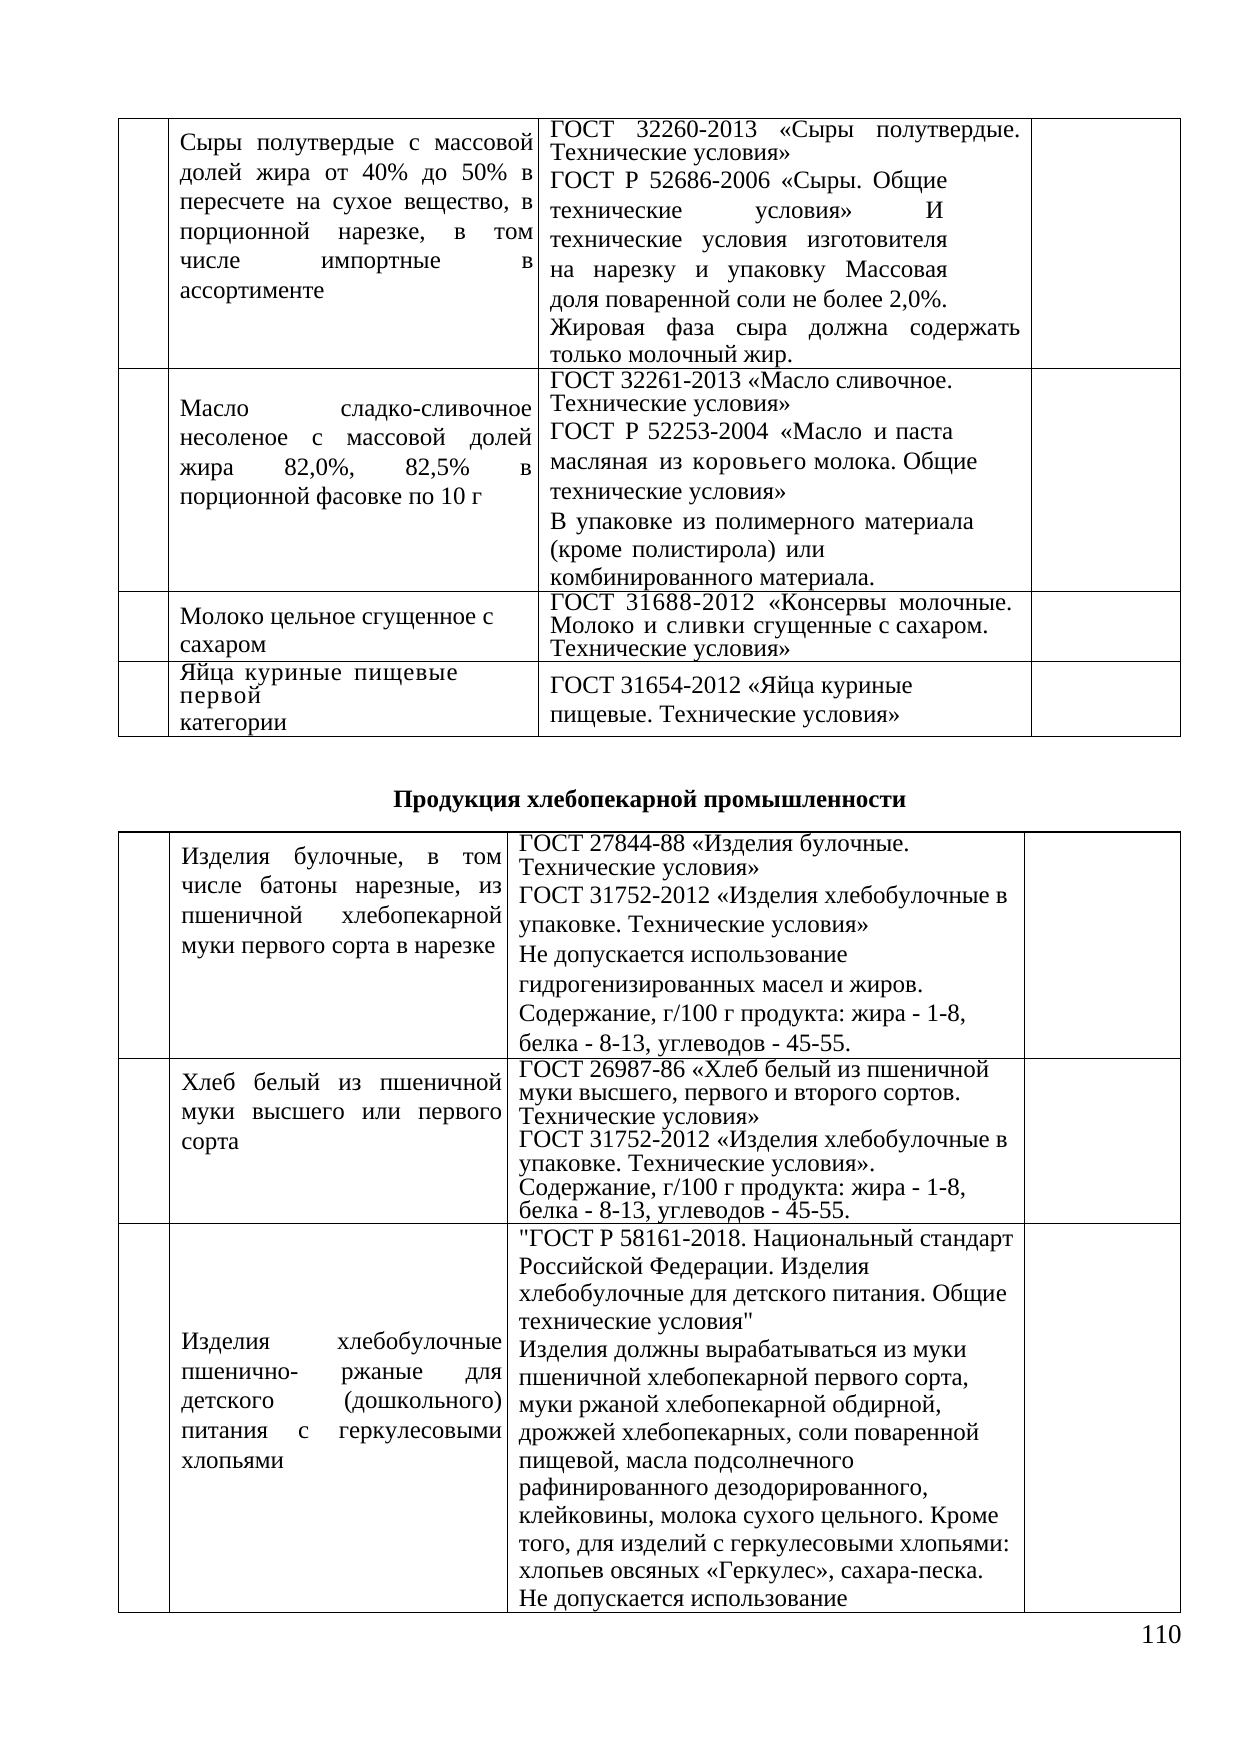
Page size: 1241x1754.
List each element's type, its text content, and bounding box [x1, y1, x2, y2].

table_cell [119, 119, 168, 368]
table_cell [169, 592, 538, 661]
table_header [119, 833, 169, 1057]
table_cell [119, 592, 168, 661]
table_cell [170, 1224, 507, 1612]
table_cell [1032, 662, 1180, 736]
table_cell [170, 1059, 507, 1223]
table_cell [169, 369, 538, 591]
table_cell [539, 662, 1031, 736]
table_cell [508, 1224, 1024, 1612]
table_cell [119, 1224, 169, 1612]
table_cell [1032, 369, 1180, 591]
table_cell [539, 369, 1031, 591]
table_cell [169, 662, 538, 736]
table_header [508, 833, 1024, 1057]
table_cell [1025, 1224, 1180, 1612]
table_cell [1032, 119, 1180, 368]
text Продукция хлебопекарной промышленности [118, 784, 1181, 812]
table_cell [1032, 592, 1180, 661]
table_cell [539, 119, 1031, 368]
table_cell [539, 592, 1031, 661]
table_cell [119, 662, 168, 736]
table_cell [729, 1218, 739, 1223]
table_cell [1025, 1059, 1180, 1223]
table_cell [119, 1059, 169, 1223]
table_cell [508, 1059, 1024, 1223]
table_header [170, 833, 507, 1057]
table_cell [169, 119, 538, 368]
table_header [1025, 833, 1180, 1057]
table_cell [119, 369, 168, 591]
